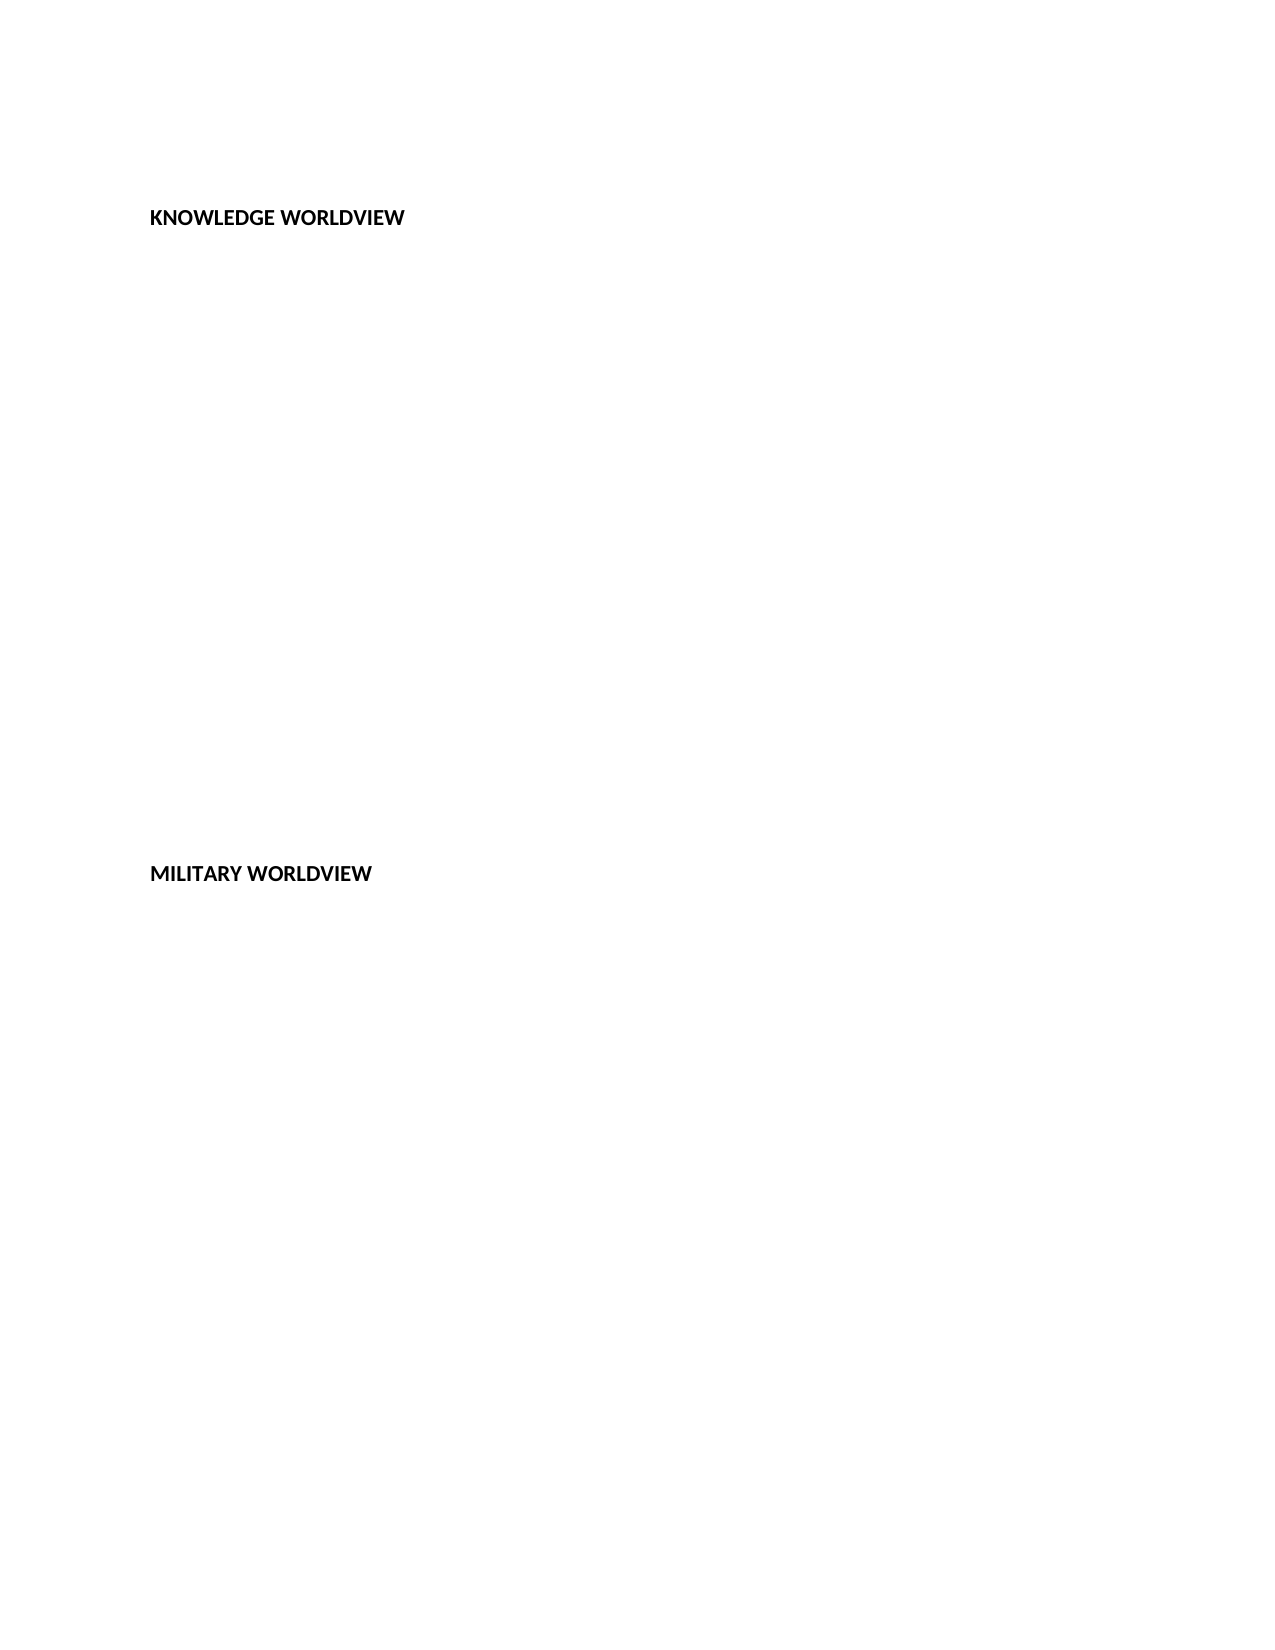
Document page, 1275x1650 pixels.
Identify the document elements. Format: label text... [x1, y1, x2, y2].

text MILITARY WORLDVIEW [150, 859, 1125, 887]
text KNOWLEDGE WORLDVIEW [150, 203, 1125, 231]
